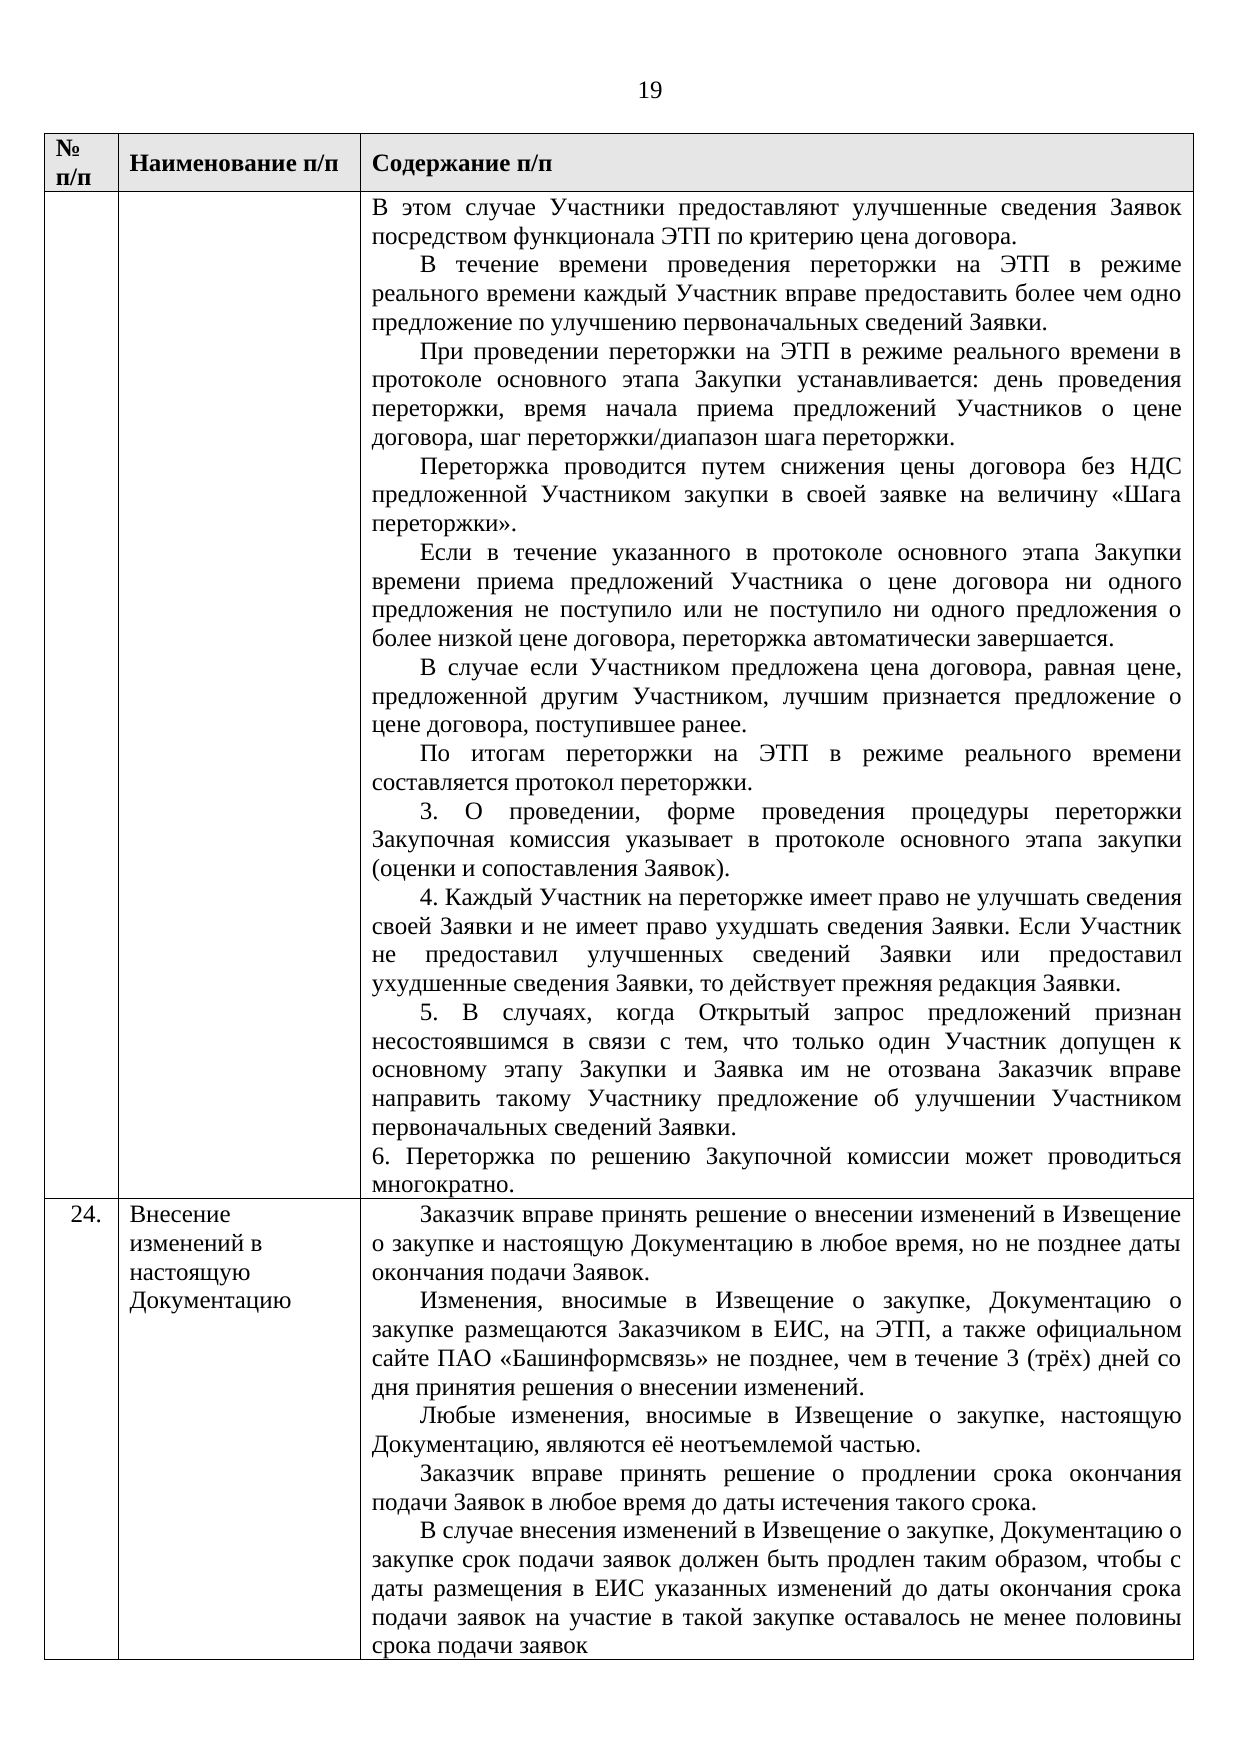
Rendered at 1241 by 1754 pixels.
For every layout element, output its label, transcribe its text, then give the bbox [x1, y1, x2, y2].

table_header Наименование п/п [119, 134, 360, 191]
table_cell Внесение изменений в настоящую Документацию [119, 1199, 360, 1659]
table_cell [361, 192, 1193, 1198]
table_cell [119, 192, 360, 1198]
table_header № п/п [45, 134, 118, 191]
table_header Содержание п/п [361, 134, 1193, 191]
table_cell [45, 192, 118, 1198]
table_cell Заказчик вправе принять решение о внесении изменений в Извещение о закупке и настоящую Документацию в любое время, но не позднее даты окончания подачи Заявок. Изменения, вносимые в Извещение о закупке, Документацию о закупке размещаются Заказчиком в ЕИС, на ЭТП, а также официальном сайте ПАО «Башинформсвязь» не позднее, чем в течение 3 (трёх) дней со дня принятия решения о внесении изменений. Любые изменения, вносимые в Извещение о закупке, настоящую Документацию, являются её неотъемлемой частью. Заказчик вправе принять решение о продлении срока окончания подачи Заявок в любое время до даты истечения такого срока. В случае внесения изменений в Извещение о закупке, Документацию о закупке срок подачи заявок должен быть продлен таким образом, чтобы с даты размещения в ЕИС указанных изменений до даты окончания срока подачи заявок на участие в такой закупке оставалось не менее половины срока подачи заявок [361, 1199, 1193, 1659]
table_cell [45, 1199, 118, 1659]
